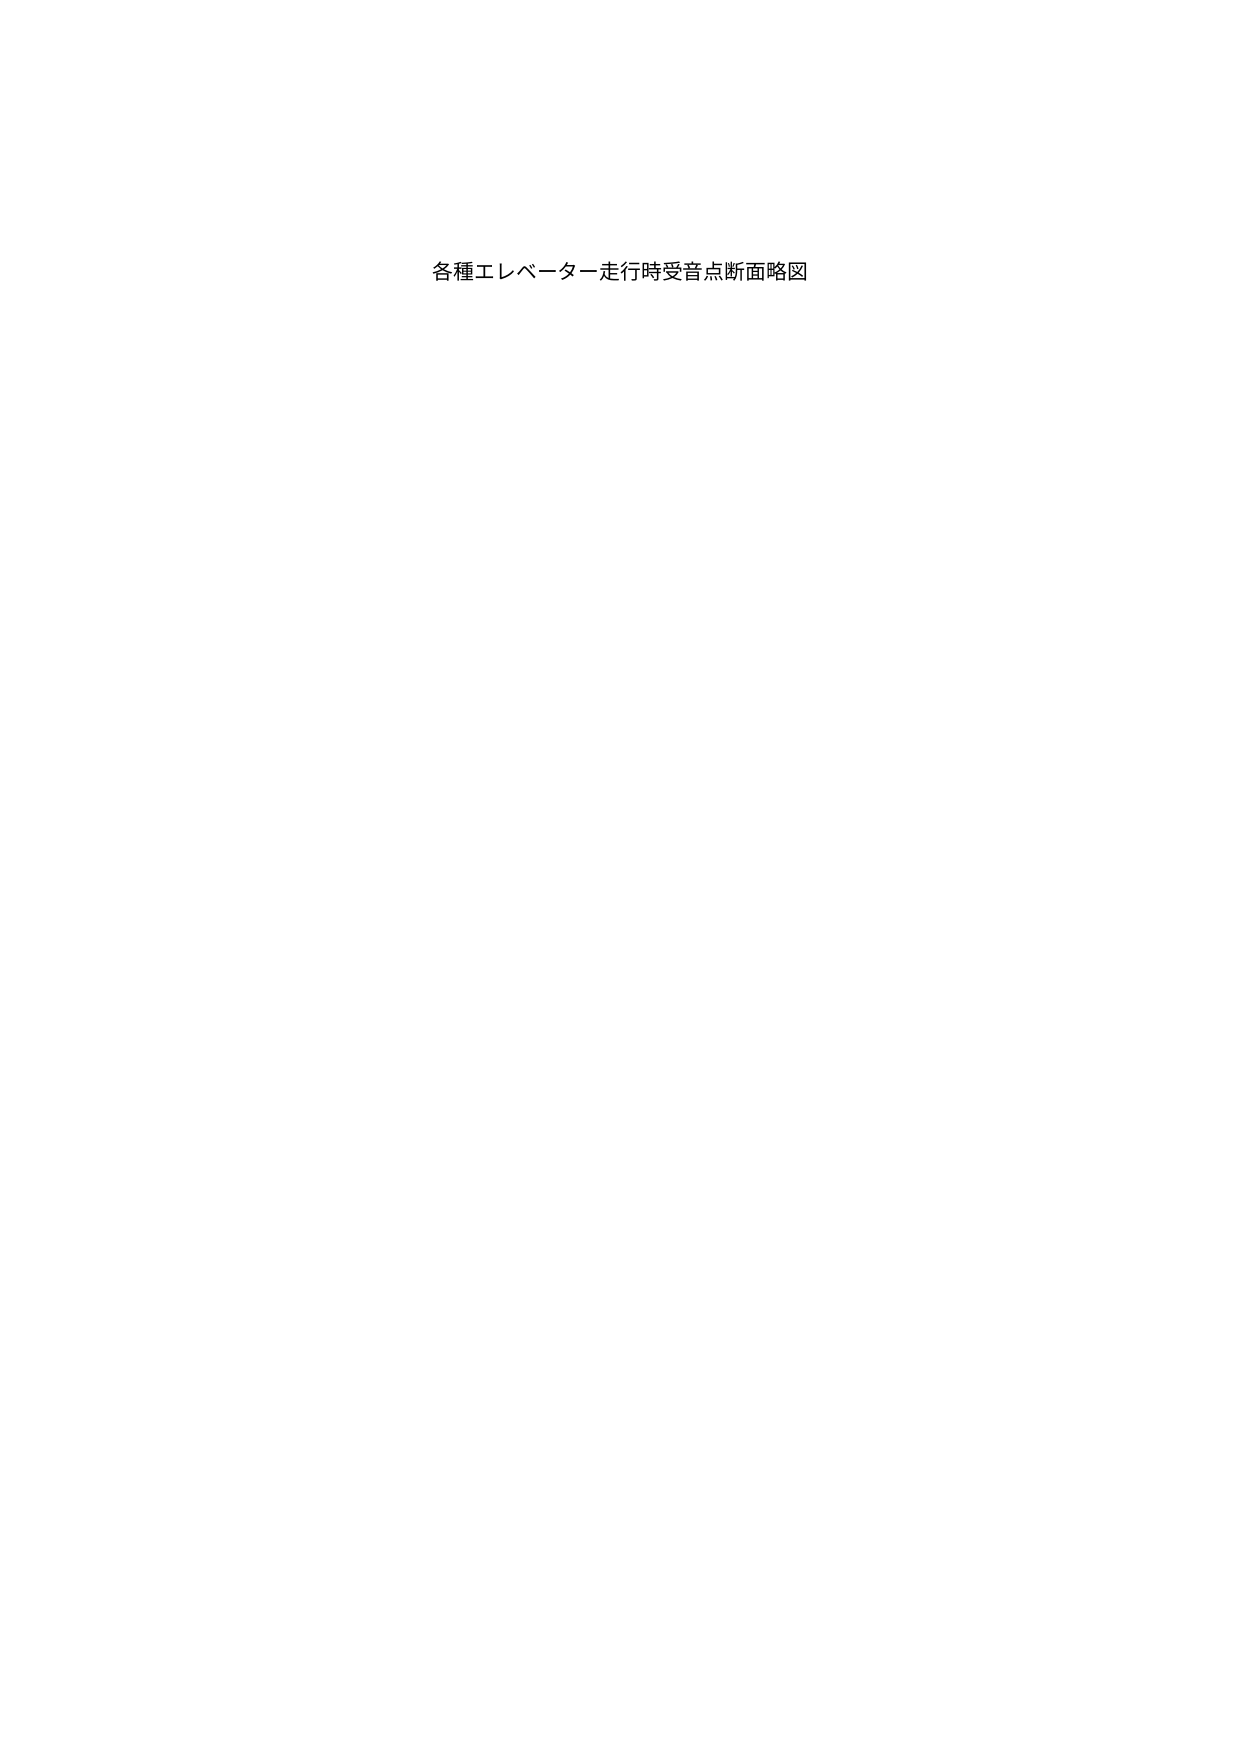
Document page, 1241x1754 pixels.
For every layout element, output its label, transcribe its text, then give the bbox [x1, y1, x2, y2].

text 各種エレベーター走行時受音点断面略図 [118, 256, 1122, 286]
